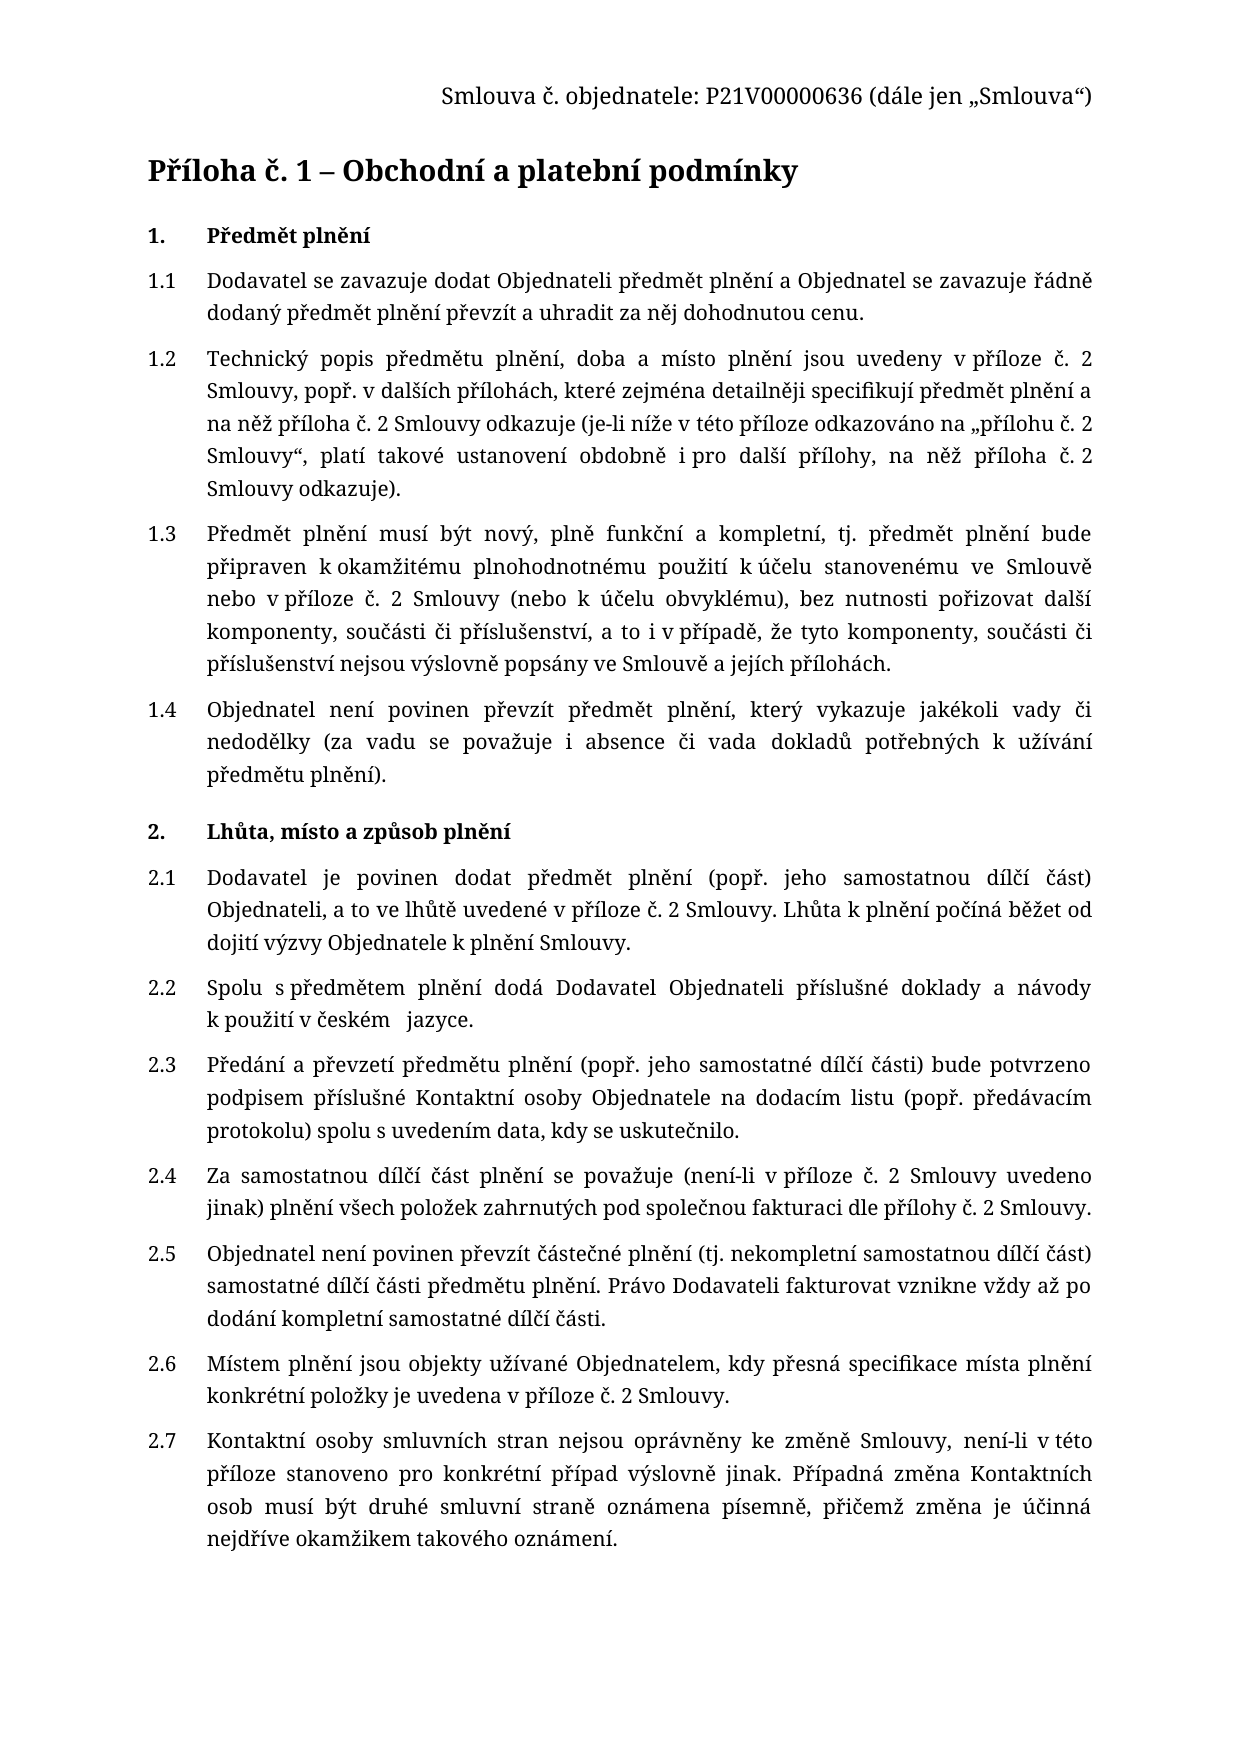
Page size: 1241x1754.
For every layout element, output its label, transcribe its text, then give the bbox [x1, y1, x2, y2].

list Za samostatnou dílčí část plnění se považuje (není-li v příloze č. 2 Smlouvy uvedeno jinak) plnění všech položek zahrnutých pod společnou fakturaci dle přílohy č. 2 Smlouvy. [148, 1161, 1093, 1222]
list Spolu s předmětem plnění dodá Dodavatel Objednateli příslušné doklady a návody k použití v českém jazyce. [148, 973, 1093, 1034]
list Předmět plnění [148, 221, 1093, 249]
list Objednatel není povinen převzít předmět plnění, který vykazuje jakékoli vady či nedodělky (za vadu se považuje i absence či vada dokladů potřebných k užívání předmětu plnění). [148, 695, 1093, 788]
list Dodavatel se zavazuje dodat Objednateli předmět plnění a Objednatel se zavazuje řádně dodaný předmět plnění převzít a uhradit za něj dohodnutou cenu. [148, 266, 1093, 327]
text Příloha č. 1 – Obchodní a platební podmínky [148, 150, 1093, 190]
list Místem plnění jsou objekty užívané Objednatelem, kdy přesná specifikace místa plnění konkrétní položky je uvedena v příloze č. 2 Smlouvy. [148, 1349, 1093, 1410]
list Předmět plnění musí být nový, plně funkční a kompletní, tj. předmět plnění bude připraven k okamžitému plnohodnotnému použití k účelu stanovenému ve Smlouvě nebo v příloze č. 2 Smlouvy (nebo k účelu obvyklému), bez nutnosti pořizovat další komponenty, součásti či příslušenství, a to i v případě, že tyto komponenty, součásti či příslušenství nejsou výslovně popsány ve Smlouvě a jejích přílohách. [148, 519, 1093, 678]
list Objednatel není povinen převzít částečné plnění (tj. nekompletní samostatnou dílčí část) samostatné dílčí části předmětu plnění. Právo Dodavateli fakturovat vznikne vždy až po dodání kompletní samostatné dílčí části. [148, 1239, 1093, 1332]
list Dodavatel je povinen dodat předmět plnění (popř. jeho samostatnou dílčí část) Objednateli, a to ve lhůtě uvedené v příloze č. 2 Smlouvy. Lhůta k plnění počíná běžet od dojití výzvy Objednatele k plnění Smlouvy. [148, 863, 1093, 956]
list Lhůta, místo a způsob plnění [148, 817, 1093, 846]
list Technický popis předmětu plnění, doba a místo plnění jsou uvedeny v příloze č. 2 Smlouvy, popř. v dalších přílohách, které zejména detailněji specifikují předmět plnění a na něž příloha č. 2 Smlouvy odkazuje (je-li níže v této příloze odkazováno na „přílohu č. 2 Smlouvy“, platí takové ustanovení obdobně i pro další přílohy, na něž příloha č. 2 Smlouvy odkazuje). [148, 344, 1093, 502]
list Kontaktní osoby smluvních stran nejsou oprávněny ke změně Smlouvy, není-li v této příloze stanoveno pro konkrétní případ výslovně jinak. Případná změna Kontaktních osob musí být druhé smluvní straně oznámena písemně, přičemž změna je účinná nejdříve okamžikem takového oznámení. [148, 1427, 1093, 1553]
list Předání a převzetí předmětu plnění (popř. jeho samostatné dílčí části) bude potvrzeno podpisem příslušné Kontaktní osoby Objednatele na dodacím listu (popř. předávacím protokolu) spolu s uvedením data, kdy se uskutečnilo. [148, 1051, 1093, 1144]
